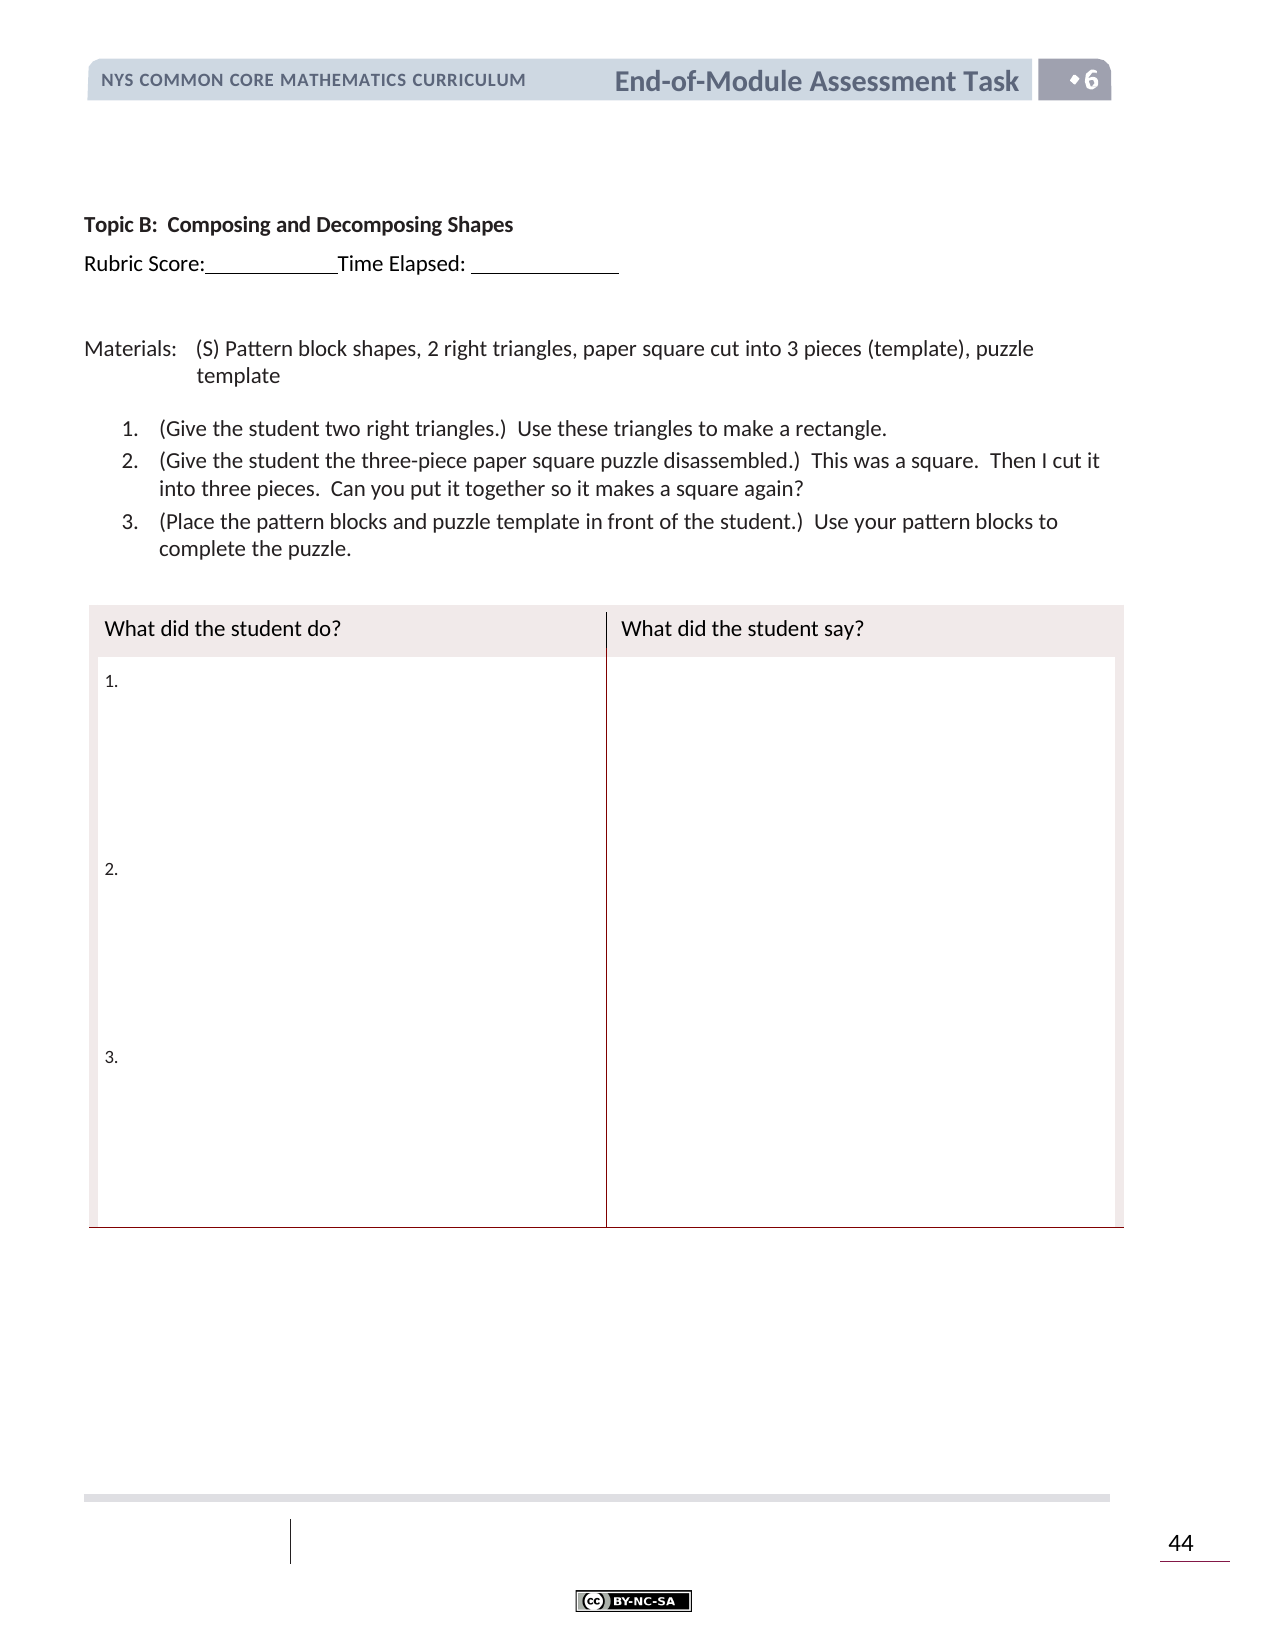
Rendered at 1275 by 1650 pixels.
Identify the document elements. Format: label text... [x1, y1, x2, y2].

picture [1038, 58, 1112, 98]
table_cell 1. 2. 3. [98, 657, 606, 1227]
picture [87, 58, 1033, 96]
table_cell [607, 657, 1115, 1227]
text Rubric Score: Time Elapsed: [84, 249, 1242, 277]
list (Give the student two right triangles.) Use these triangles to make a rectangle. [121, 414, 1242, 442]
subtitle Topic B: Composing and Decomposing Shapes [84, 210, 1242, 238]
text Materials: (S) Pattern block shapes, 2 right triangles, paper square cut into 3 pieces (template), puzzle template [84, 334, 1065, 389]
table_header What did the student do? [98, 612, 606, 648]
picture [575, 1590, 692, 1612]
list (Give the student the three-piece paper square puzzle disassembled.) This was a square. Then I cut it into three pieces. Can you put it together so it makes a square again? [121, 447, 1103, 501]
list (Place the pattern blocks and puzzle template in front of the student.) Use your pattern blocks to complete the puzzle. [121, 508, 1065, 562]
table_header What did the student say? [607, 612, 1115, 648]
